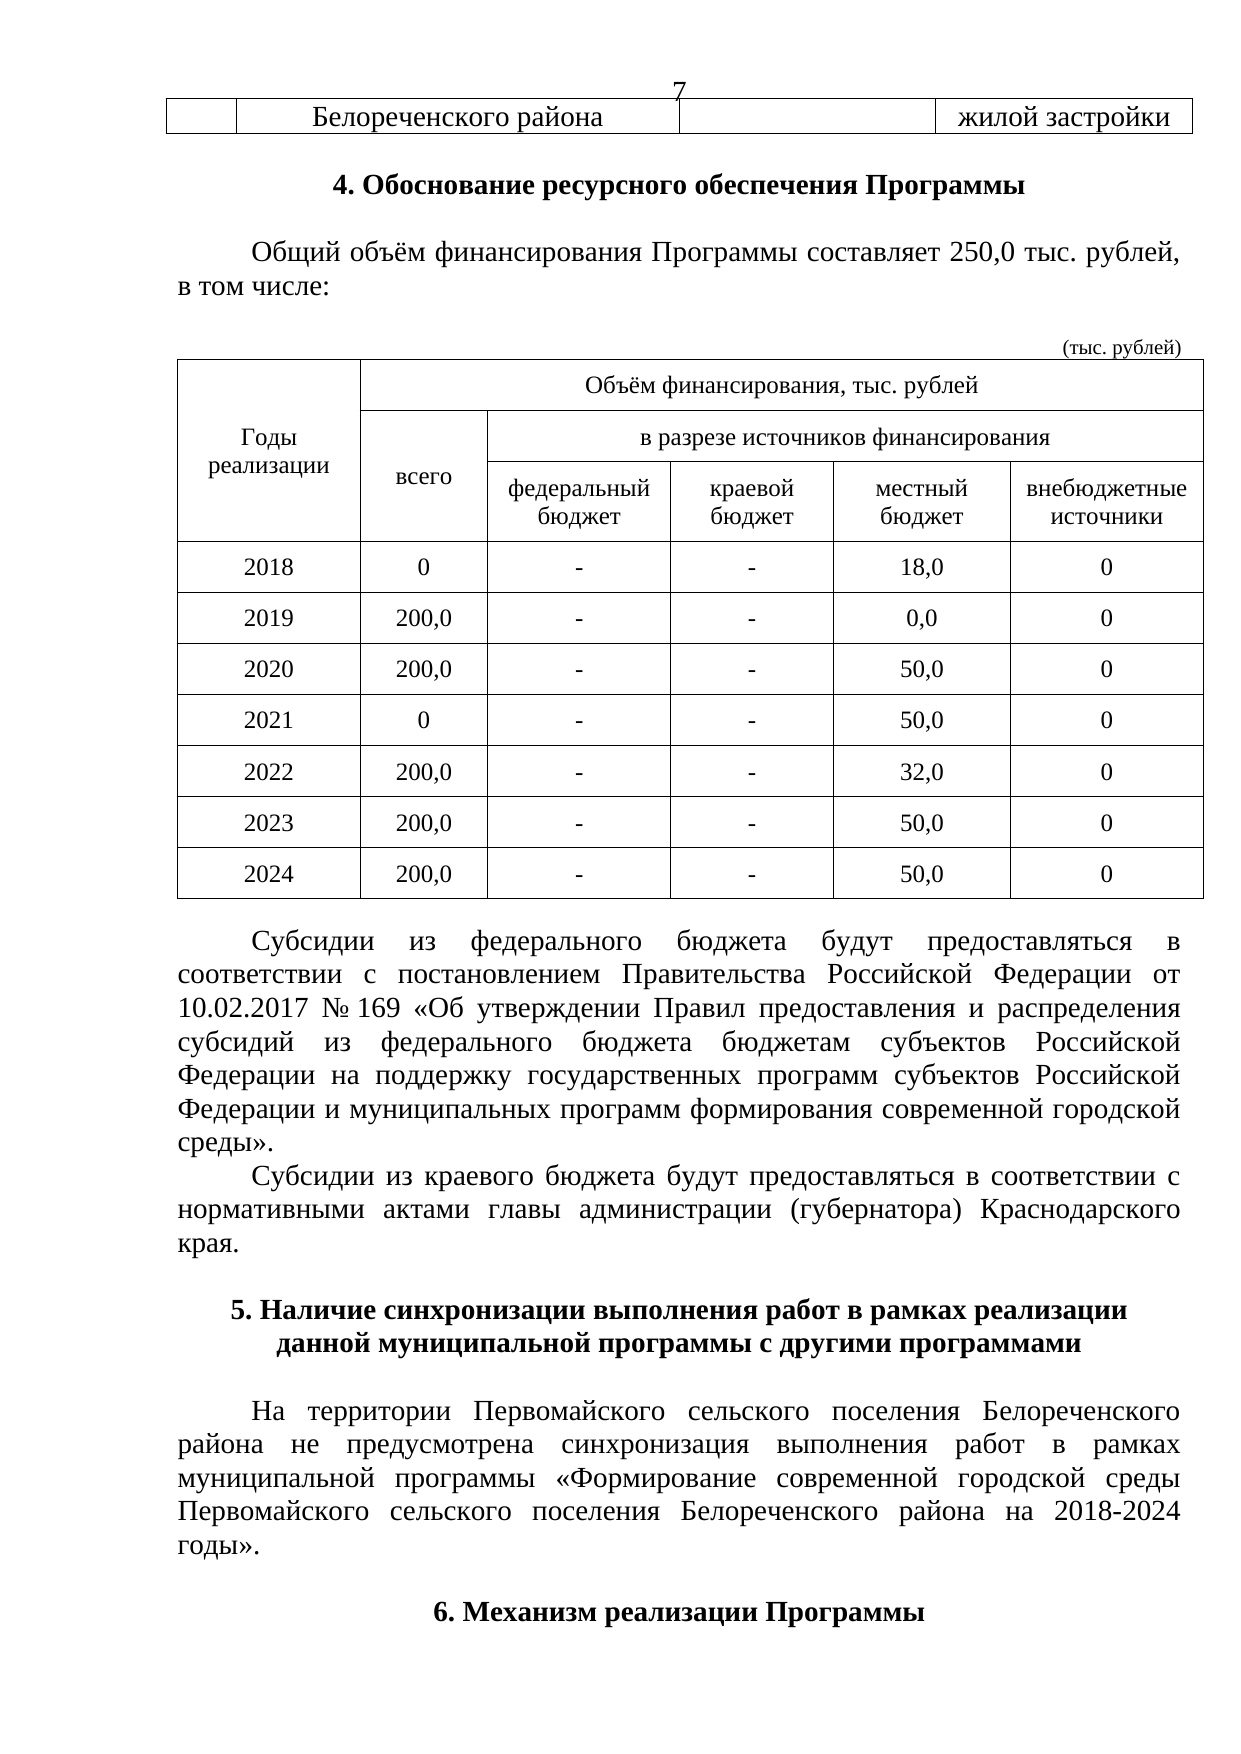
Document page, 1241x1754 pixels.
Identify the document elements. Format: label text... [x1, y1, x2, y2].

table_cell - [488, 593, 670, 643]
table_cell - [671, 695, 833, 745]
table_header Годы реализации [178, 360, 360, 541]
table_cell федеральный бюджет [488, 462, 670, 541]
table_cell 32,0 [834, 746, 1010, 796]
table_cell 0 [1011, 797, 1203, 847]
text На территории Первомайского сельского поселения Белореченского района не предусмотрена синхронизация выполнения работ в рамках муниципальной программы «Формирование современной городской среды Первомайского сельского поселения Белореченского района на 2018-2024 годы». [177, 1393, 1181, 1560]
table_cell 200,0 [361, 644, 487, 694]
table_cell - [488, 644, 670, 694]
table_cell местный бюджет [834, 462, 1010, 541]
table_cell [936, 99, 1192, 132]
table_cell - [671, 644, 833, 694]
table_cell 50,0 [834, 644, 1010, 694]
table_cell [680, 99, 935, 132]
table_cell - [671, 593, 833, 643]
text данной муниципальной программы с другими программами [177, 1326, 1181, 1359]
table_cell 200,0 [361, 746, 487, 796]
table_cell 200,0 [361, 797, 487, 847]
table_cell 2024 [178, 848, 360, 898]
text Субсидии из краевого бюджета будут предоставляться в соответствии с нормативными актами главы администрации (губернатора) Краснодарского края. [177, 1158, 1181, 1258]
table_cell 200,0 [361, 848, 487, 898]
table_cell 18,0 [834, 542, 1010, 592]
table_cell - [488, 542, 670, 592]
table_cell - [488, 746, 670, 796]
table_cell 0 [361, 695, 487, 745]
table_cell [237, 99, 679, 132]
table_cell 0 [1011, 746, 1203, 796]
text Общий объём финансирования Программы составляет 250,0 тыс. рублей, в том числе: [177, 234, 1181, 301]
table_cell 50,0 [834, 797, 1010, 847]
table_cell - [671, 542, 833, 592]
table_cell 0 [1011, 848, 1203, 898]
text (тыс. рублей) [177, 335, 1181, 359]
table_cell в разрезе источников финансирования [488, 411, 1203, 461]
table_cell 50,0 [834, 848, 1010, 898]
table_cell 0,0 [834, 593, 1010, 643]
table_cell 0 [1011, 695, 1203, 745]
table_cell 2021 [178, 695, 360, 745]
text 6. Механизм реализации Программы [177, 1594, 1181, 1627]
table_cell - [488, 848, 670, 898]
table_cell - [488, 797, 670, 847]
text 5. Наличие синхронизации выполнения работ в рамках реализации [177, 1292, 1181, 1326]
table_cell 2022 [178, 746, 360, 796]
text 4. Обоснование ресурсного обеспечения Программы [177, 167, 1181, 201]
table_cell 2018 [178, 542, 360, 592]
table_cell 0 [1011, 593, 1203, 643]
table_cell 2020 [178, 644, 360, 694]
table_cell 2019 [178, 593, 360, 643]
table_cell 2023 [178, 797, 360, 847]
table_cell всего [361, 411, 487, 541]
table_header Объём финансирования, тыс. рублей [361, 360, 1203, 410]
table_cell краевой бюджет [671, 462, 833, 541]
table_cell 0 [361, 542, 487, 592]
table_cell 1 [167, 99, 236, 132]
table_cell 50,0 [834, 695, 1010, 745]
table_cell 0 [1011, 542, 1203, 592]
table_cell 0 [1011, 644, 1203, 694]
table_cell - [671, 797, 833, 847]
table_cell внебюджетные источники [1011, 462, 1203, 541]
table_cell 200,0 [361, 593, 487, 643]
table_cell - [671, 848, 833, 898]
table_cell - [488, 695, 670, 745]
text Субсидии из федерального бюджета будут предоставляться в соответствии с постановлением Правительства Российской Федерации от 10.02.2017 № 169 «Об утверждении Правил предоставления и распределения субсидий из федерального бюджета бюджетам субъектов Российской Федерации на поддержку государственных программ субъектов Российской Федерации и муниципальных программ формирования современной городской среды». [177, 923, 1181, 1158]
table_cell - [671, 746, 833, 796]
